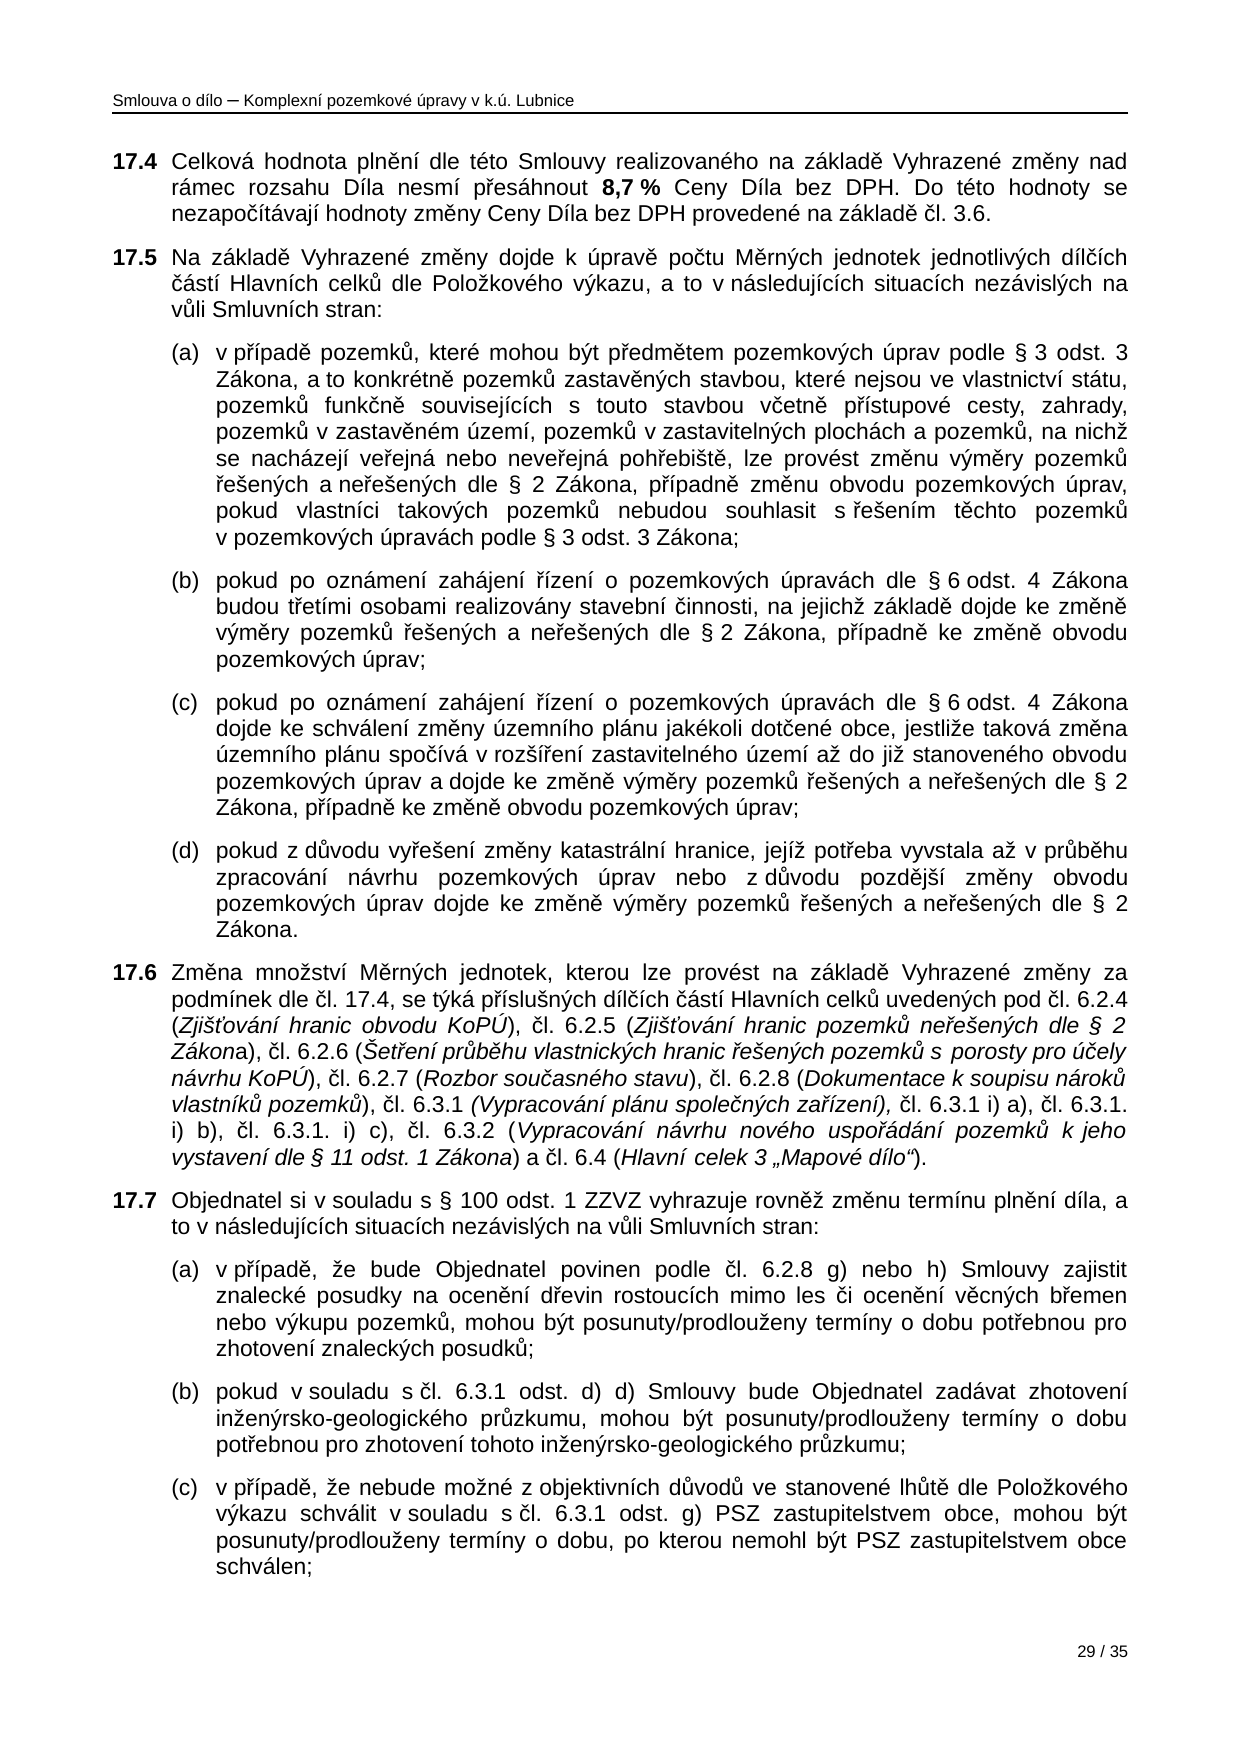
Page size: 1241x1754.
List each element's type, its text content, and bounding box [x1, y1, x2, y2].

list v případě, že nebude možné z objektivních důvodů ve stanovené lhůtě dle Položkového výkazu schválit v souladu s čl. 6.3.1 odst. g) PSZ zastupitelstvem obce, mohou být posunuty/prodlouženy termíny o dobu, po kterou nemohl být PSZ zastupitelstvem obce schválen; [171, 1474, 1128, 1579]
list pokud po oznámení zahájení řízení o pozemkových úpravách dle § 6 odst. 4 Zákona dojde ke schválení změny územního plánu jakékoli dotčené obce, jestliže taková změna územního plánu spočívá v rozšíření zastavitelného území až do již stanoveného obvodu pozemkových úprav a dojde ke změně výměry pozemků řešených a neřešených dle § 2 Zákona, případně ke změně obvodu pozemkových úprav; [171, 689, 1128, 821]
list v případě, že bude Objednatel povinen podle čl. 6.2.8 g) nebo h) Smlouvy zajistit znalecké posudky na ocenění dřevin rostoucích mimo les či ocenění věcných břemen nebo výkupu pozemků, mohou být posunuty/prodlouženy termíny o dobu potřebnou pro zhotovení znaleckých posudků; [171, 1256, 1128, 1362]
text Změna množství Měrných jednotek, kterou lze provést na základě Vyhrazené změny za podmínek dle čl. 17.4, se týká příslušných dílčích částí Hlavních celků uvedených pod čl. 6.2.4 (Zjišťování hranic obvodu KoPÚ), čl. 6.2.5 (Zjišťování hranic pozemků neřešených dle § 2 Zákona), čl. 6.2.6 (Šetření průběhu vlastnických hranic řešených pozemků s porosty pro účely návrhu KoPÚ), čl. 6.2.7 (Rozbor současného stavu), čl. 6.2.8 (Dokumentace k soupisu nároků vlastníků pozemků), čl. 6.3.1 (Vypracování plánu společných zařízení), čl. 6.3.1 i) a), čl. 6.3.1. i) b), čl. 6.3.1. i) c), čl. 6.3.2 (Vypracování návrhu nového uspořádání pozemků k jeho vystavení dle § 11 odst. 1 Zákona) a čl. 6.4 (Hlavní celek 3 „Mapové dílo“). [112, 959, 1128, 1170]
list pokud po oznámení zahájení řízení o pozemkových úpravách dle § 6 odst. 4 Zákona budou třetími osobami realizovány stavební činnosti, na jejichž základě dojde ke změně výměry pozemků řešených a neřešených dle § 2 Zákona, případně ke změně obvodu pozemkových úprav; [171, 567, 1128, 672]
list v případě pozemků, které mohou být předmětem pozemkových úprav podle § 3 odst. 3 Zákona, a to konkrétně pozemků zastavěných stavbou, které nejsou ve vlastnictví státu, pozemků funkčně souvisejících s touto stavbou včetně přístupové cesty, zahrady, pozemků v zastavěném území, pozemků v zastavitelných plochách a pozemků, na nichž se nacházejí veřejná nebo neveřejná pohřebiště, lze provést změnu výměry pozemků řešených a neřešených dle § 2 Zákona, případně změnu obvodu pozemkových úprav, pokud vlastníci takových pozemků nebudou souhlasit s řešením těchto pozemků v pozemkových úpravách podle § 3 odst. 3 Zákona; [171, 339, 1128, 550]
list pokud v souladu s čl. 6.3.1 odst. d) Smlouvy bude Objednatel zadávat zhotovení inženýrsko-geologického průzkumu, mohou být posunuty/prodlouženy termíny o dobu potřebnou pro zhotovení tohoto inženýrsko-geologického průzkumu; [171, 1378, 1128, 1457]
text Objednatel si v souladu s § 100 odst. 1 ZZVZ vyhrazuje rovněž změnu termínu plnění díla, a to v následujících situacích nezávislých na vůli Smluvních stran: [112, 1187, 1128, 1239]
text Na základě Vyhrazené změny dojde k úpravě počtu Měrných jednotek jednotlivých dílčích částí Hlavních celků dle Položkového výkazu, a to v následujících situacích nezávislých na vůli Smluvních stran: [112, 243, 1128, 322]
list pokud z důvodu vyřešení změny katastrální hranice, jejíž potřeba vyvstala až v průběhu zpracování návrhu pozemkových úprav nebo z důvodu pozdější změny obvodu pozemkových úprav dojde ke změně výměry pozemků řešených a neřešených dle § 2 Zákona. [171, 837, 1128, 943]
text Celková hodnota plnění dle této Smlouvy realizovaného na základě Vyhrazené změny nad rámec rozsahu Díla nesmí přesáhnout 8,7 % Ceny Díla bez DPH. Do této hodnoty se nezapočítávají hodnoty změny Ceny Díla bez DPH provedené na základě čl. 3.6. [112, 148, 1128, 227]
